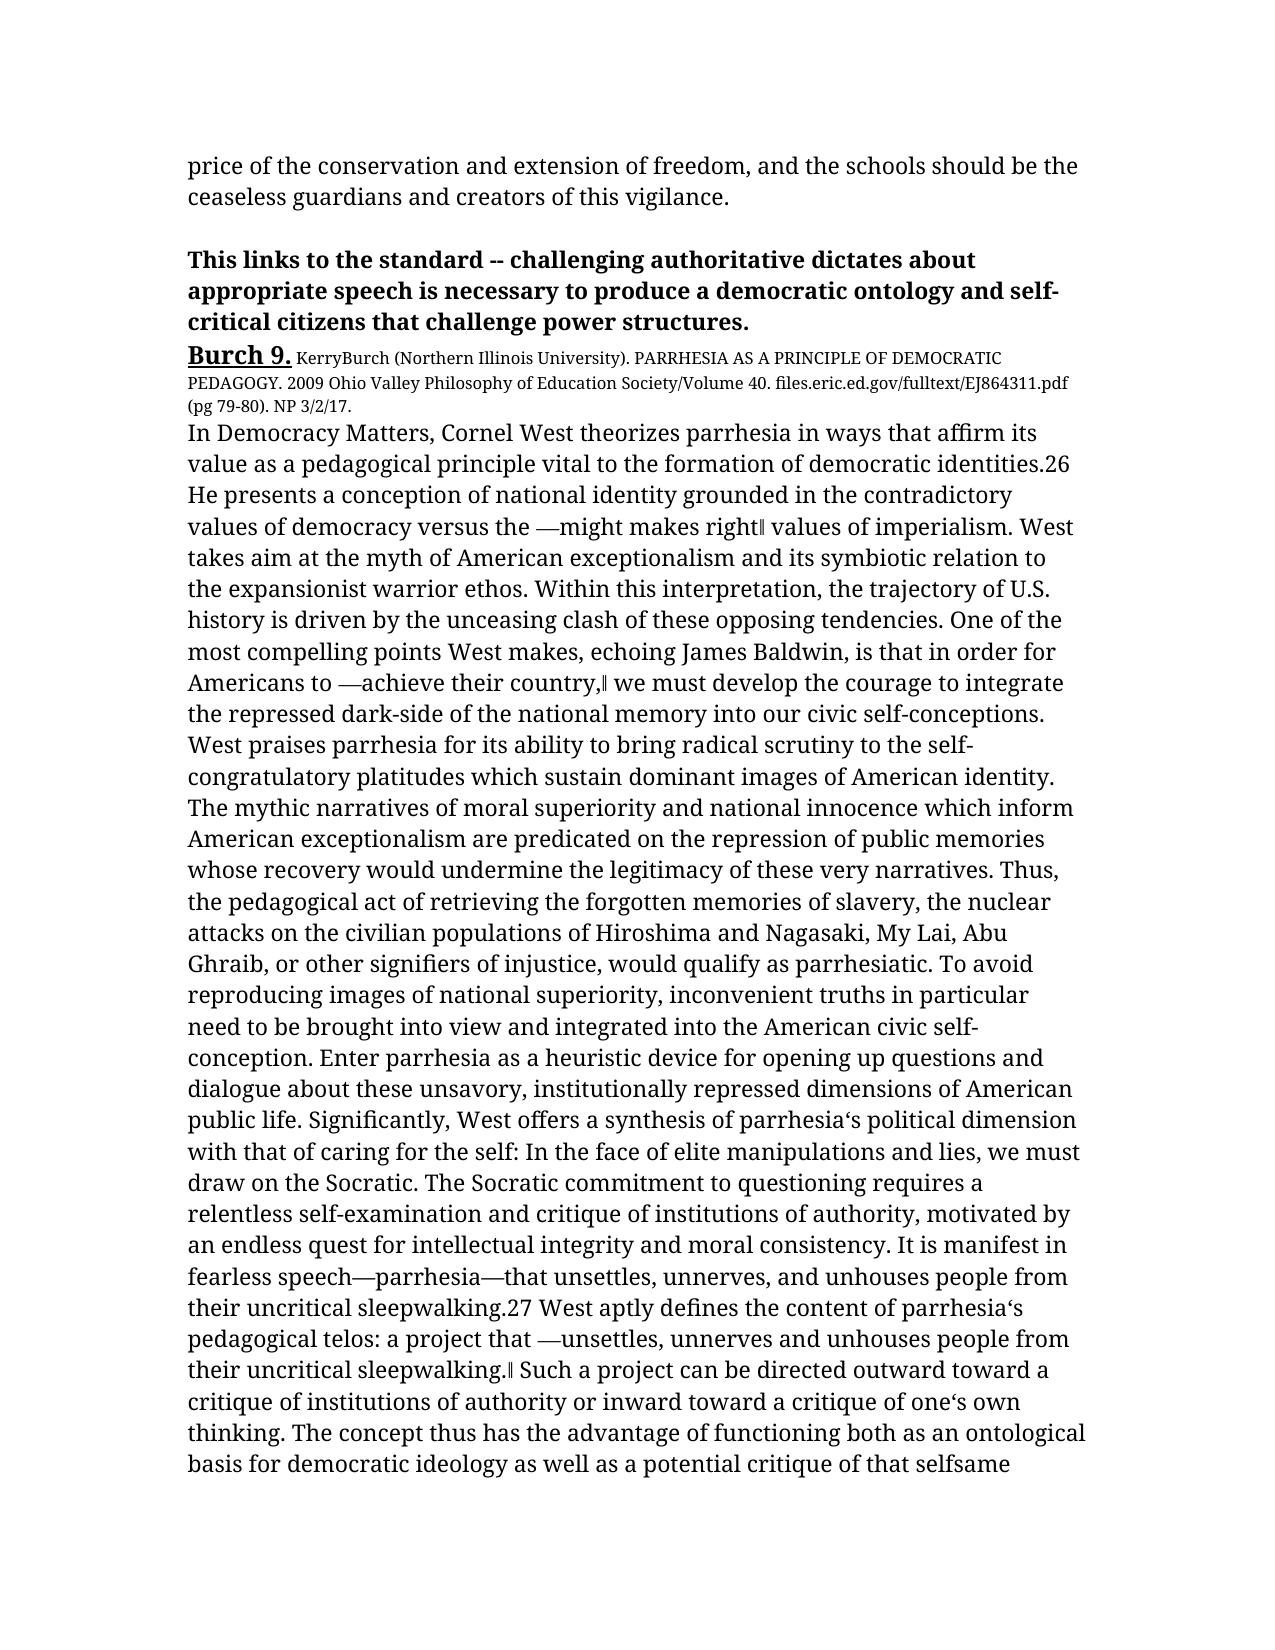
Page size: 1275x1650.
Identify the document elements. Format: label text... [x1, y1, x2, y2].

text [187, 417, 1087, 1479]
text Burch 9. KerryBurch (Northern Illinois University). PARRHESIA AS A PRINCIPLE OF DEMOCRATIC PEDAGOGY. 2009 Ohio Valley Philosophy of Education Society/Volume 40. files.eric.ed.gov/fulltext/EJ864311.pdf (pg 79-80). NP 3/2/17. [187, 337, 1087, 417]
subtitle This links to the standard -- challenging authoritative dictates about appropriate speech is necessary to produce a democratic ontology and self-critical citizens that challenge power structures. [187, 244, 1087, 337]
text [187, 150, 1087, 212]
